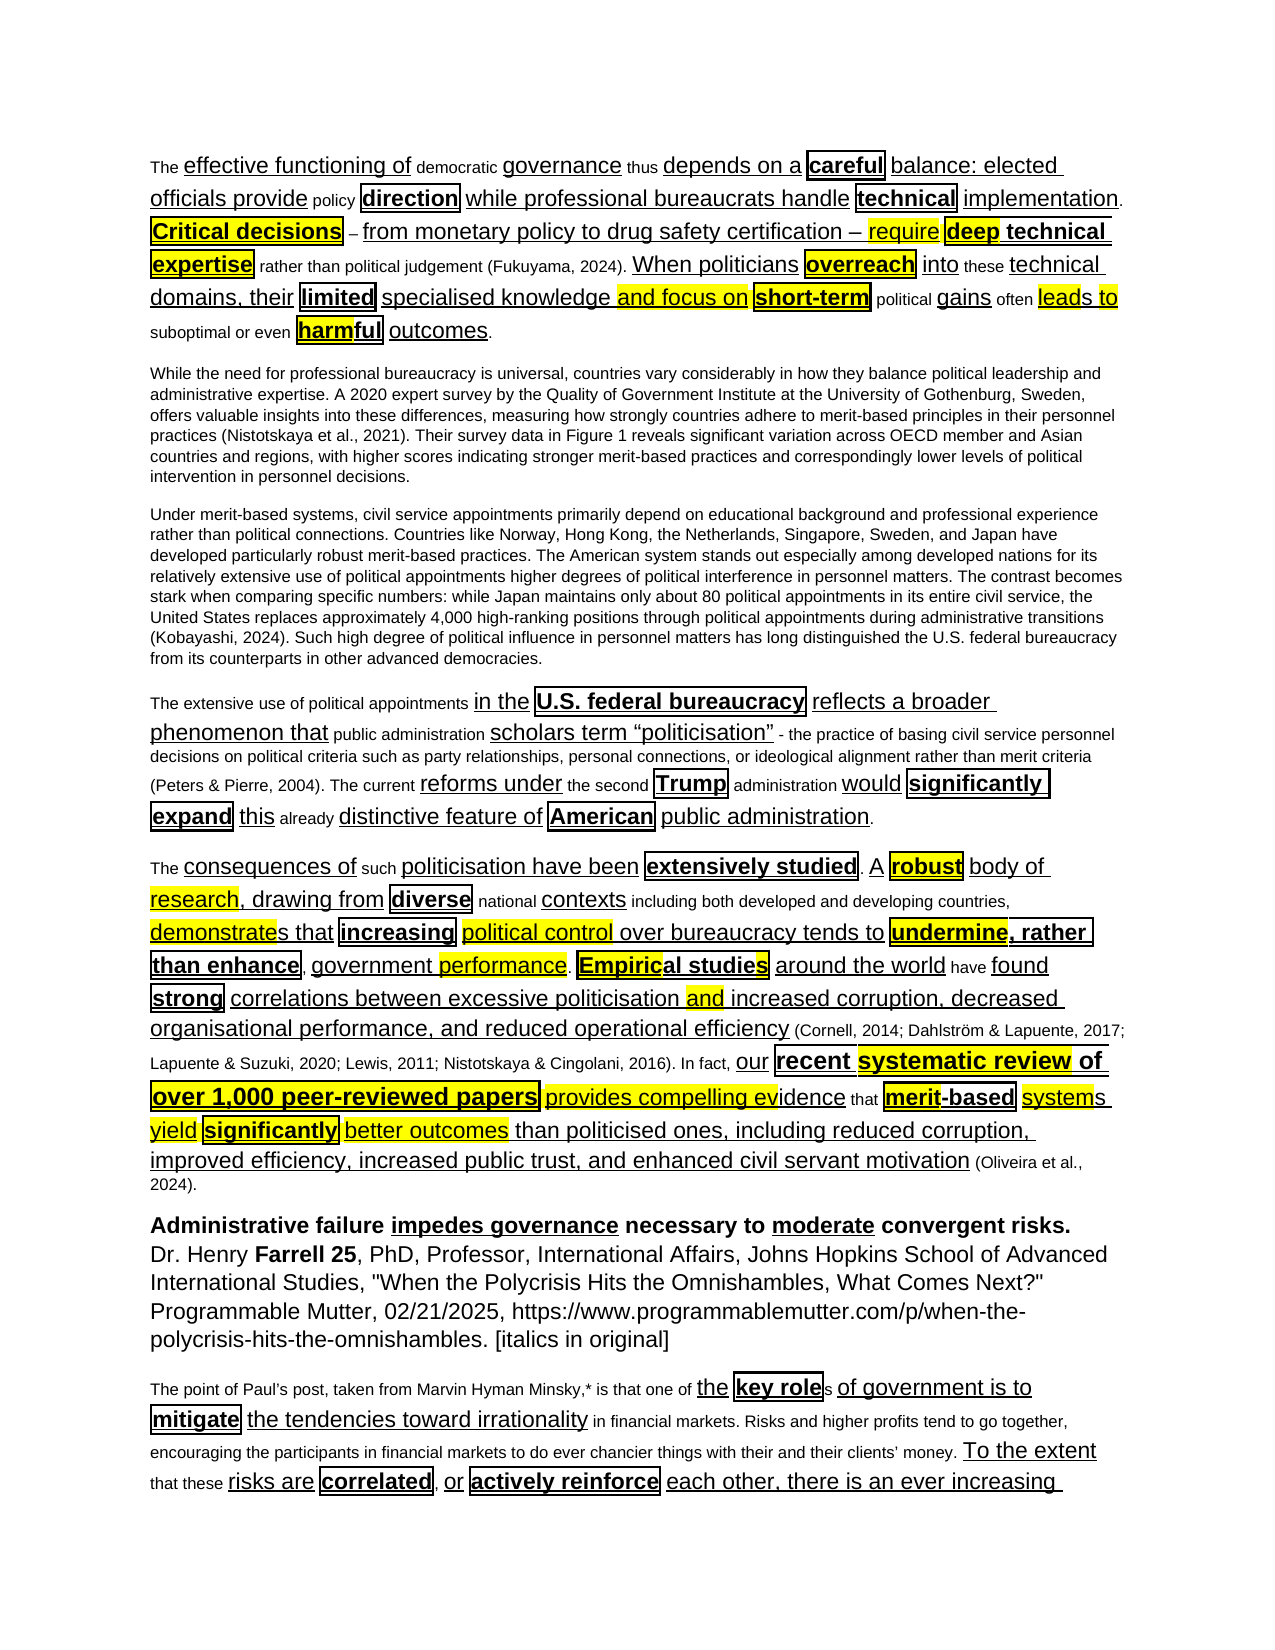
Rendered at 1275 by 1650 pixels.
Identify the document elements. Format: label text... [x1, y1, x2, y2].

text Under merit-based systems, civil service appointments primarily depend on educational background and professional experience rather than political connections. Countries like Norway, Hong Kong, the Netherlands, Singapore, Sweden, and Japan have developed particularly robust merit-based practices. The American system stands out especially among developed nations for its relatively extensive use of political appointments higher degrees of political interference in personnel matters. The contrast becomes stark when comparing specific numbers: while Japan maintains only about 80 political appointments in its entire civil service, the United States replaces approximately 4,000 high-ranking positions through political appointments during administrative transitions (Kobayashi, 2024). Such high degree of political influence in personnel matters has long distinguished the U.S. federal bureaucracy from its counterparts in other advanced democracies. [150, 504, 1125, 668]
text The consequences of such politicisation have been extensively studied. A robust body of research, drawing from diverse national contexts including both developed and developing countries, demonstrates that increasing political control over bureaucracy tends to undermine, rather than enhance, government performance. Empirical studies around the world have found strong correlations between excessive politicisation and increased corruption, decreased organisational performance, and reduced operational efficiency (Cornell, 2014; Dahlström & Lapuente, 2017; Lapuente & Suzuki, 2020; Lewis, 2011; Nistotskaya & Cingolani, 2016). In fact, our recent systematic review of over 1,000 peer-reviewed papers provides compelling evidence that merit-based systems yield significantly better outcomes than politicised ones, including reduced corruption, improved efficiency, increased public trust, and enhanced civil servant motivation (Oliveira et al., 2024). [150, 851, 1125, 1194]
text Dr. Henry Farrell 25, PhD, Professor, International Affairs, Johns Hopkins School of Advanced International Studies, "When the Polycrisis Hits the Omnishambles, What Comes Next?" Programmable Mutter, 02/21/2025, https://www.programmablemutter.com/p/when-the-polycrisis-hits-the-omnishambles. [italics in original] [150, 1241, 1125, 1353]
text The extensive use of political appointments in the U.S. federal bureaucracy reflects a broader phenomenon that public administration scholars term “politicisation” - the practice of basing civil service personnel decisions on political criteria such as party relationships, personal connections, or ideological alignment rather than merit criteria (Peters & Pierre, 2004). The current reforms under the second Trump administration would significantly expand this already distinctive feature of American public administration. [150, 686, 1125, 832]
subtitle Administrative failure impedes governance necessary to moderate convergent risks. [150, 1212, 1125, 1239]
text While the need for professional bureaucracy is universal, countries vary considerably in how they balance political leadership and administrative expertise. A 2020 expert survey by the Quality of Government Institute at the University of Gothenburg, Sweden, offers valuable insights into these differences, measuring how strongly countries adhere to merit-based principles in their personnel practices (Nistotskaya et al., 2021). Their survey data in Figure 1 reveals significant variation across OECD member and Asian countries and regions, with higher scores indicating stronger merit-based practices and correspondingly lower levels of political intervention in personnel decisions. [150, 364, 1125, 486]
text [150, 1371, 1125, 1496]
text The effective functioning of democratic governance thus depends on a careful balance: elected officials provide policy direction while professional bureaucrats handle technical implementation. Critical decisions – from monetary policy to drug safety certification – require deep technical expertise rather than political judgement (Fukuyama, 2024). When politicians overreach into these technical domains, their limited specialised knowledge and focus on short-term political gains often leads to suboptimal or even harmful outcomes. [150, 150, 1125, 345]
